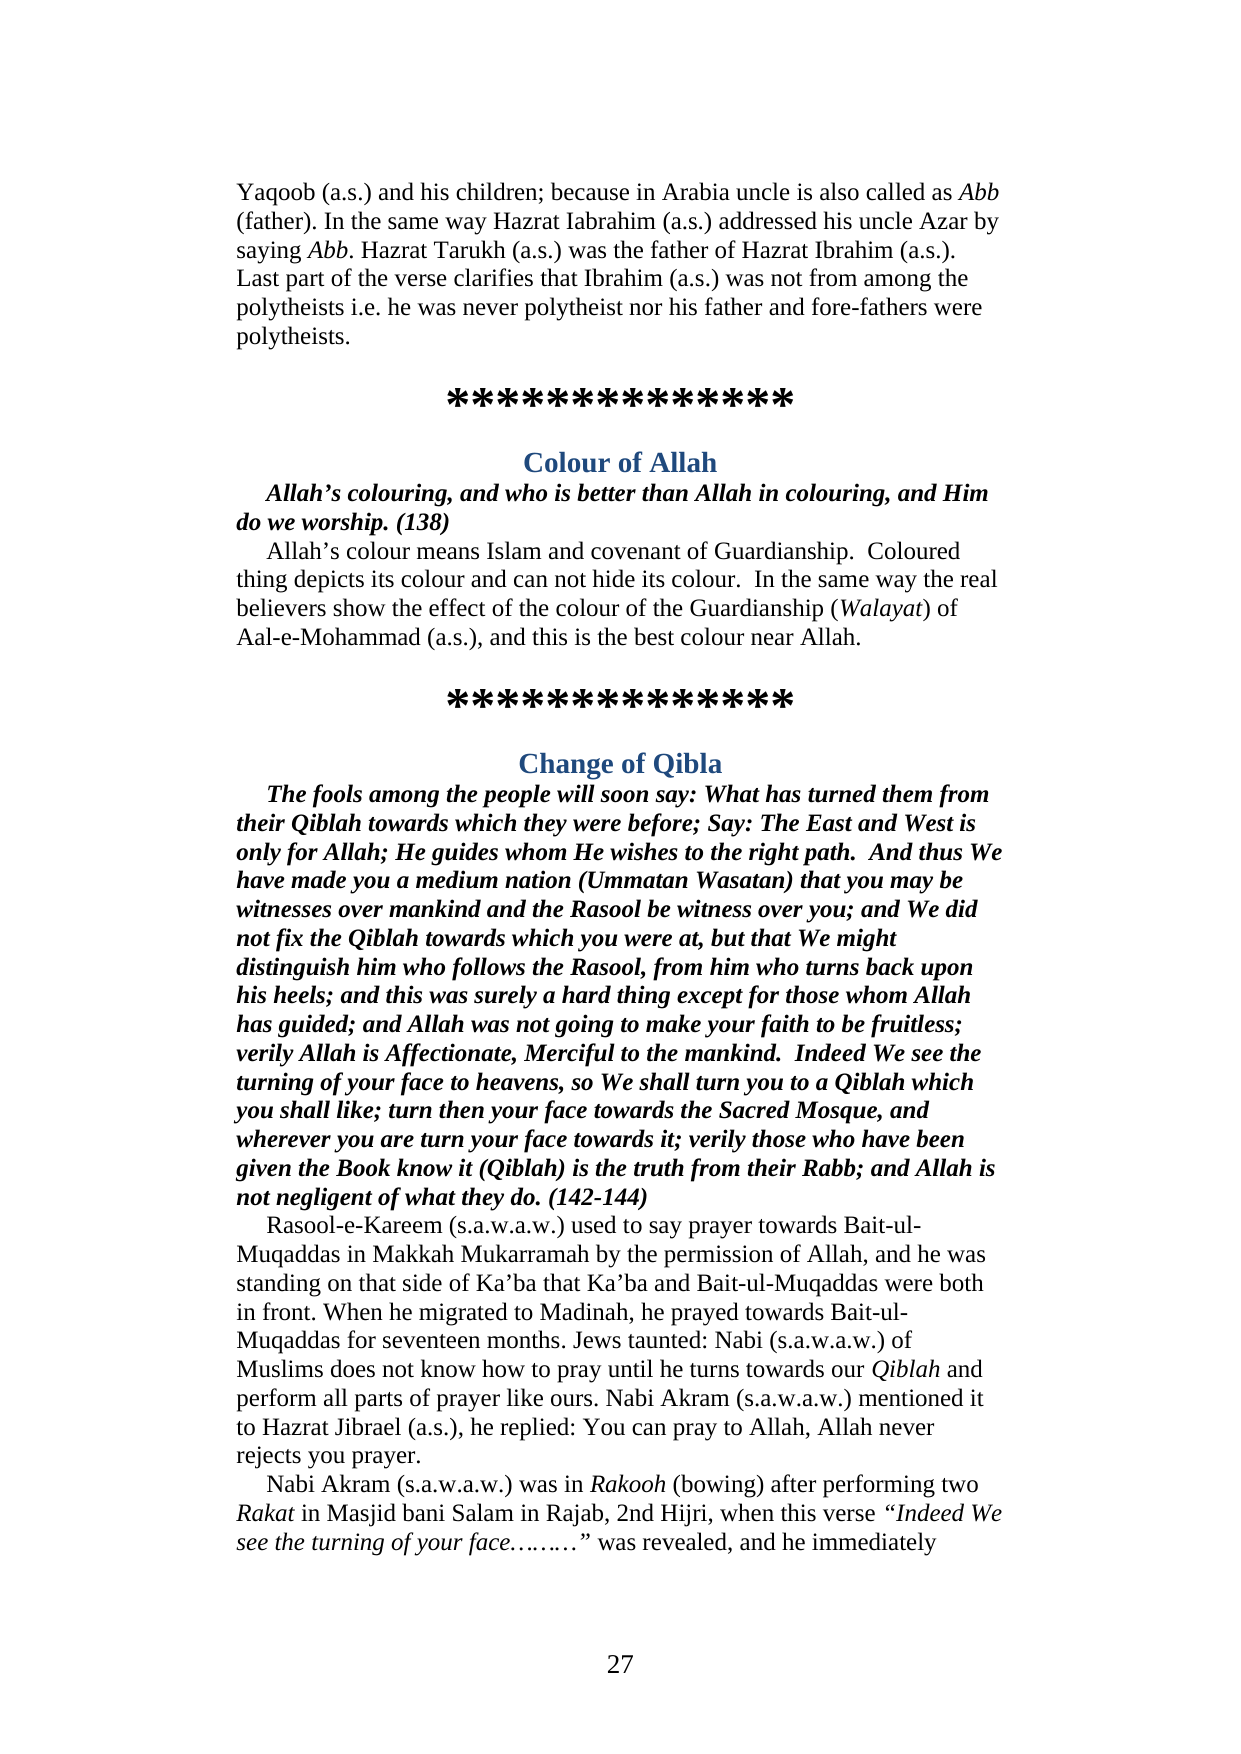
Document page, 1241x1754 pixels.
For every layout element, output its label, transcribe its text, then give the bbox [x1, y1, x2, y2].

text Allah’s colour means Islam and covenant of Guardianship. Coloured thing depicts its colour and can not hide its colour. In the same way the real believers show the effect of the colour of the Guardianship (Walayat) of Aal-e-Mohammad (a.s.), and this is the best colour near Allah. [236, 536, 1004, 651]
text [236, 177, 1004, 350]
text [236, 1469, 1004, 1556]
text ************** [236, 375, 1004, 432]
text Rasool-e-Kareem (s.a.w.a.w.) used to say prayer towards Bait-ul-Muqaddas in Makkah Mukarramah by the permission of Allah, and he was standing on that side of Ka’ba that Ka’ba and Bait-ul-Muqaddas were both in front. When he migrated to Madinah, he prayed towards Bait-ul-Muqaddas for seventeen months. Jews taunted: Nabi (s.a.w.a.w.) of Muslims does not know how to pray until he turns towards our Qiblah and perform all parts of prayer like ours. Nabi Akram (s.a.w.a.w.) mentioned it to Hazrat Jibrael (a.s.), he replied: You can pray to Allah, Allah never rejects you prayer. [236, 1211, 1004, 1469]
text Allah’s colouring, and who is better than Allah in colouring, and Him do we worship. (138) [236, 478, 1004, 536]
subtitle Colour of Allah [236, 445, 1004, 478]
text The fools among the people will soon say: What has turned them from their Qiblah towards which they were before; Say: The East and West is only for Allah; He guides whom He wishes to the right path. And thus We have made you a medium nation (Ummatan Wasatan) that you may be witnesses over mankind and the Rasool be witness over you; and We did not fix the Qiblah towards which you were at, but that We might distinguish him who follows the Rasool, from him who turns back upon his heels; and this was surely a hard thing except for those whom Allah has guided; and Allah was not going to make your faith to be fruitless; verily Allah is Affectionate, Merciful to the mankind. Indeed We see the turning of your face to heavens, so We shall turn you to a Qiblah which you shall like; turn then your face towards the Sacred Mosque, and wherever you are turn your face towards it; verily those who have been given the Book know it (Qiblah) is the truth from their Rabb; and Allah is not negligent of what they do. (142-144) [236, 779, 1004, 1211]
text ************** [236, 676, 1004, 733]
subtitle Change of Qibla [236, 746, 1004, 779]
